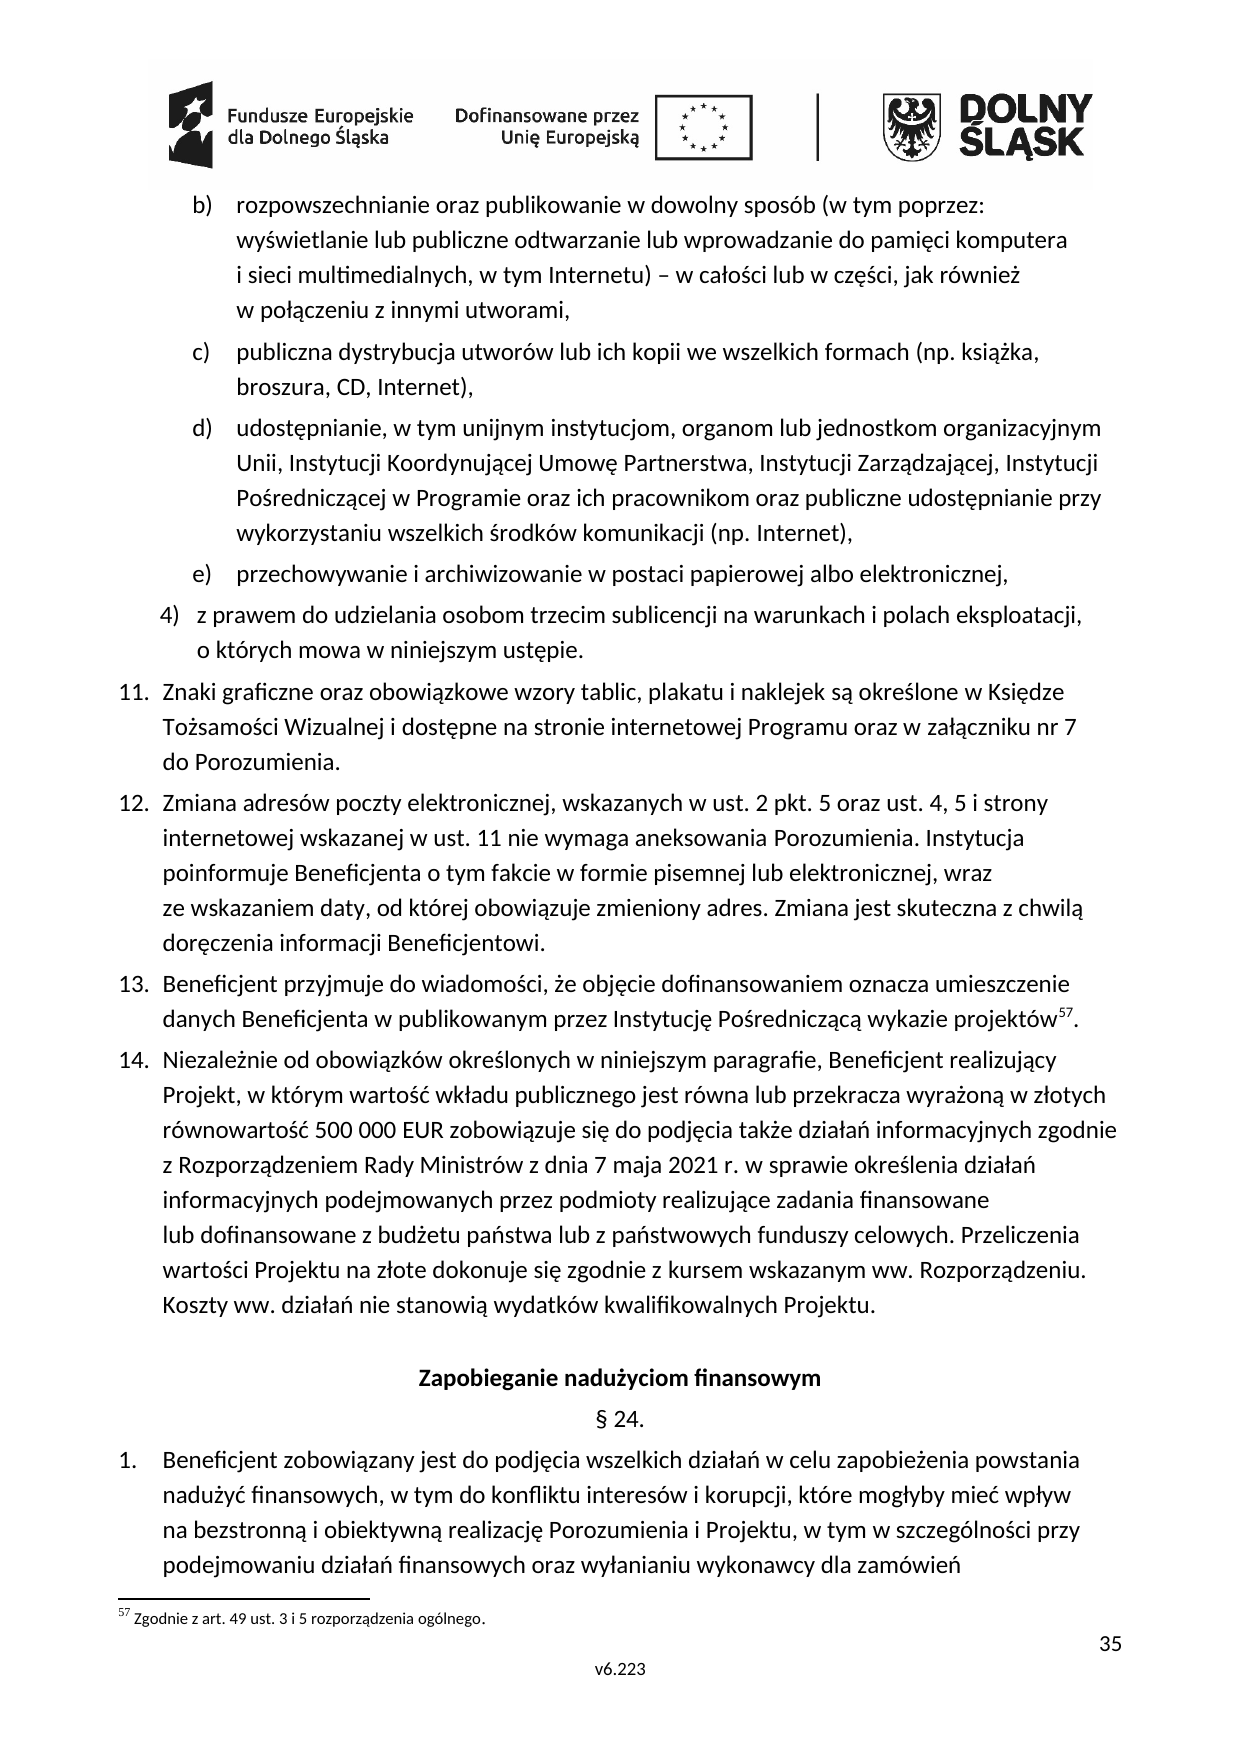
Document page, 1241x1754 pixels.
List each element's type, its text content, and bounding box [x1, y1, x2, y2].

subtitle § 24. [118, 1403, 1122, 1434]
subtitle Zapobieganie nadużyciom finansowym [118, 1362, 1122, 1393]
picture [147, 59, 1093, 190]
list Zmiana adresów poczty elektronicznej, wskazanych w ust. 2 pkt. 5 oraz ust. 4, 5 i strony internetowej wskazanej w ust. 11 nie wymaga aneksowania Porozumienia. Instytucja poinformuje Beneficjenta o tym fakcie w formie pisemnej lub elektronicznej, wraz ze wskazaniem daty, od której obowiązuje zmieniony adres. Zmiana jest skuteczna z chwilą doręczenia informacji Beneficjentowi. [118, 787, 1122, 958]
list z prawem do udzielania osobom trzecim sublicencji na warunkach i polach eksploatacji, o których mowa w niniejszym ustępie. [159, 600, 1122, 665]
list rozpowszechnianie oraz publikowanie w dowolny sposób (w tym poprzez: wyświetlanie lub publiczne odtwarzanie lub wprowadzanie do pamięci komputera i sieci multimedialnych, w tym Internetu) – w całości lub w części, jak również w połączeniu z innymi utworami, [192, 190, 1122, 325]
list przechowywanie i archiwizowanie w postaci papierowej albo elektronicznej, [192, 558, 1122, 589]
list udostępnianie, w tym unijnym instytucjom, organom lub jednostkom organizacyjnym Unii, Instytucji Koordynującej Umowę Partnerstwa, Instytucji Zarządzającej, Instytucji Pośredniczącej w Programie oraz ich pracownikom oraz publiczne udostępnianie przy wykorzystaniu wszelkich środków komunikacji (np. Internet), [192, 412, 1122, 548]
list Znaki graficzne oraz obowiązkowe wzory tablic, plakatu i naklejek są określone w Księdze Tożsamości Wizualnej i dostępne na stronie internetowej Programu oraz w załączniku nr 7 do Porozumienia. [118, 676, 1122, 776]
list Niezależnie od obowiązków określonych w niniejszym paragrafie, Beneficjent realizujący Projekt, w którym wartość wkładu publicznego jest równa lub przekracza wyrażoną w złotych równowartość 500 000 EUR zobowiązuje się do podjęcia także działań informacyjnych zgodnie z Rozporządzeniem Rady Ministrów z dnia 7 maja 2021 r. w sprawie określenia działań informacyjnych podejmowanych przez podmioty realizujące zadania finansowane lub dofinansowane z budżetu państwa lub z państwowych funduszy celowych. Przeliczenia wartości Projektu na złote dokonuje się zgodnie z kursem wskazanym ww. Rozporządzeniu. Koszty ww. działań nie stanowią wydatków kwalifikowalnych Projektu. [118, 1045, 1122, 1320]
list publiczna dystrybucja utworów lub ich kopii we wszelkich formach (np. książka, broszura, CD, Internet), [192, 336, 1122, 401]
list Beneficjent przyjmuje do wiadomości, że objęcie dofinansowaniem oznacza umieszczenie danych Beneficjenta w publikowanym przez Instytucję Pośredniczącą wykazie projektów. [118, 968, 1122, 1034]
